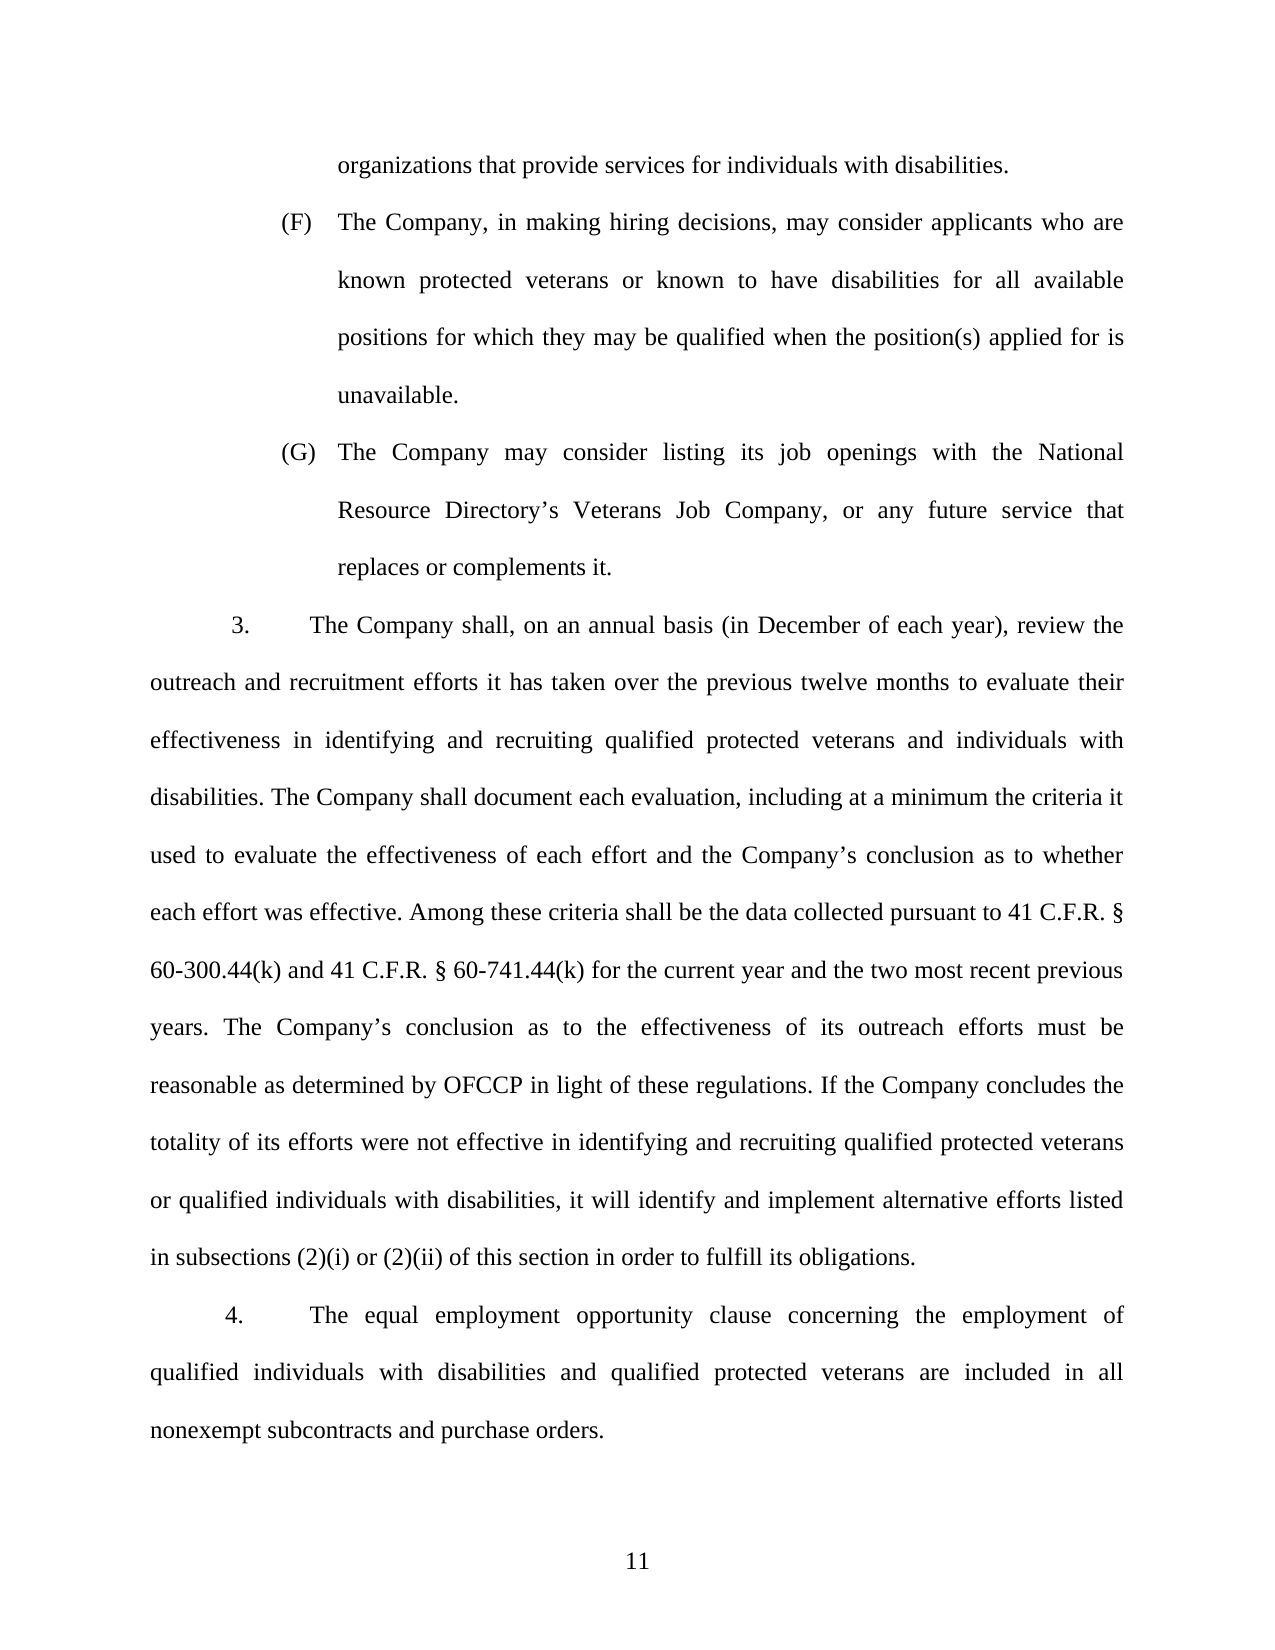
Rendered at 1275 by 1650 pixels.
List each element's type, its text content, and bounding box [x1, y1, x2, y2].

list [281, 150, 1125, 179]
list The Company may consider listing its job openings with the National Resource Directory’s Veterans Job Company, or any future service that replaces or complements it. [281, 437, 1125, 581]
text 4. The equal employment opportunity clause concerning the employment of qualified individuals with disabilities and qualified protected veterans are included in all nonexempt subcontracts and purchase orders. [150, 1300, 1125, 1444]
list The Company, in making hiring decisions, may consider applicants who are known protected veterans or known to have disabilities for all available positions for which they may be qualified when the position(s) applied for is unavailable. [281, 207, 1125, 409]
text 3. The Company shall, on an annual basis (in December of each year), review the outreach and recruitment efforts it has taken over the previous twelve months to evaluate their effectiveness in identifying and recruiting qualified protected veterans and individuals with disabilities. The Company shall document each evaluation, including at a minimum the criteria it used to evaluate the effectiveness of each effort and the Company’s conclusion as to whether each effort was effective. Among these criteria shall be the data collected pursuant to 41 C.F.R. § 60-300.44(k) and 41 C.F.R. § 60-741.44(k) for the current year and the two most recent previous years. The Company’s conclusion as to the effectiveness of its outreach efforts must be reasonable as determined by OFCCP in light of these regulations. If the Company concludes the totality of its efforts were not effective in identifying and recruiting qualified protected veterans or qualified individuals with disabilities, it will identify and implement alternative efforts listed in subsections (2)(i) or (2)(ii) of this section in order to fulfill its obligations. [150, 610, 1125, 1271]
